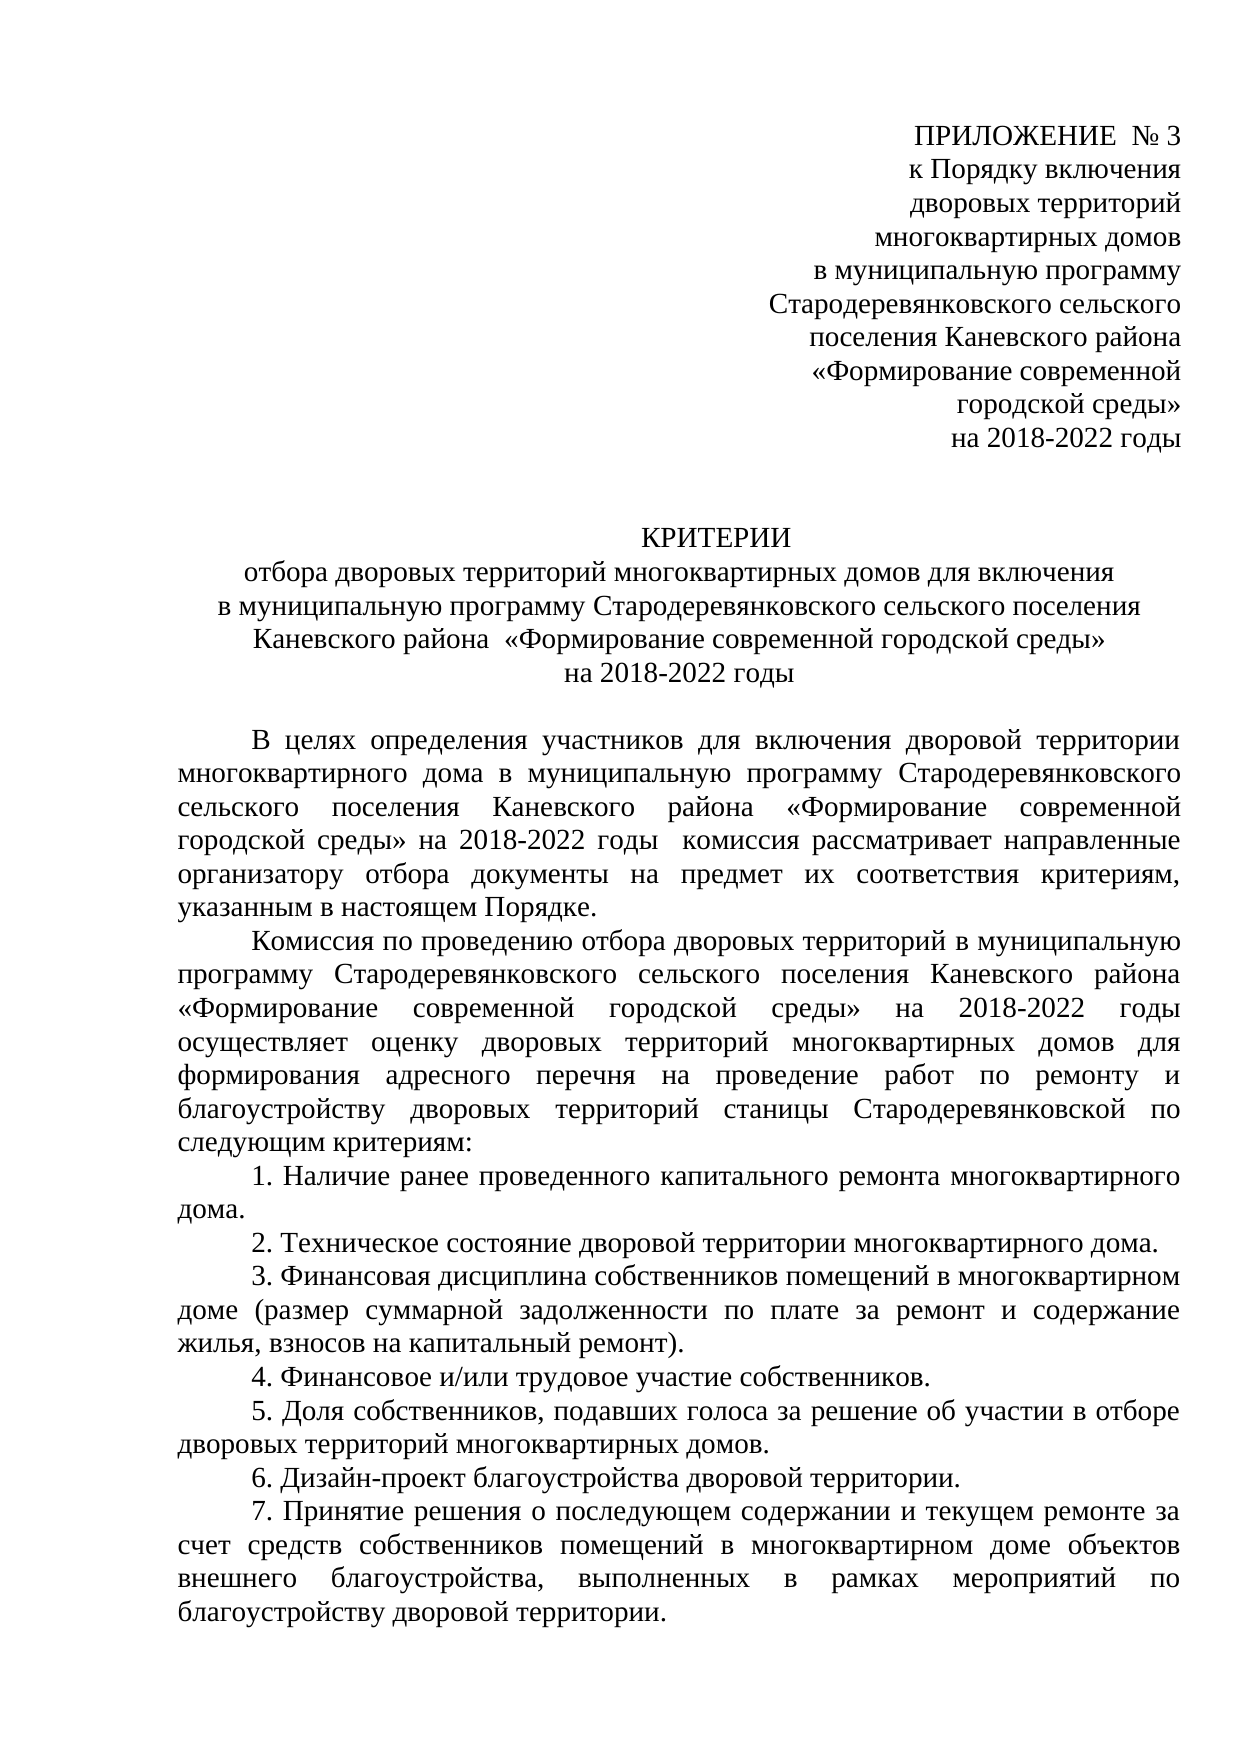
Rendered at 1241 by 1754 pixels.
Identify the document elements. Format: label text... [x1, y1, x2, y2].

text Стародеревянковского сельского [177, 286, 1181, 319]
text дворовых территорий [177, 185, 1181, 219]
text 7. Принятие решения о последующем содержании и текущем ремонте за счет средств собственников помещений в многоквартирном доме объектов внешнего благоустройства, выполненных в рамках мероприятий по благоустройству дворовой территории. [177, 1493, 1181, 1627]
text 2. Техническое состояние дворовой территории многоквартирного дома. [177, 1225, 1181, 1258]
text к Порядку включения [177, 152, 1181, 185]
text в муниципальную программу [177, 252, 1181, 286]
text на 2018-2022 годы [177, 655, 1181, 688]
text поселения Каневского района [177, 319, 1181, 353]
text на 2018-2022 годы [177, 420, 1181, 453]
text КРИТЕРИИ [177, 521, 1181, 554]
text многоквартирных домов [177, 219, 1181, 252]
text 6. Дизайн-проект благоустройства дворовой территории. [177, 1460, 1181, 1493]
text Каневского района «Формирование современной городской среды» [177, 621, 1181, 655]
text В целях определения участников для включения дворовой территории многоквартирного дома в муниципальную программу Стародеревянковского сельского поселения Каневского района «Формирование современной городской среды» на 2018-2022 годы комиссия рассматривает направленные организатору отбора документы на предмет их соответствия критериям, указанным в настоящем Порядке. [177, 722, 1181, 923]
text городской среды» [177, 386, 1181, 420]
text ПРИЛОЖЕНИЕ № 3 [177, 118, 1181, 152]
text 1. Наличие ранее проведенного капитального ремонта многоквартирного дома. [177, 1158, 1181, 1225]
text 4. Финансовое и/или трудовое участие собственников. [177, 1359, 1181, 1393]
text Комиссия по проведению отбора дворовых территорий в муниципальную программу Стародеревянковского сельского поселения Каневского района «Формирование современной городской среды» на 2018-2022 годы осуществляет оценку дворовых территорий многоквартирных домов для формирования адресного перечня на проведение работ по ремонту и благоустройству дворовых территорий станицы Стародеревянковской по следующим критериям: [177, 923, 1181, 1158]
text отбора дворовых территорий многоквартирных домов для включения в муниципальную программу Стародеревянковского сельского поселения [177, 554, 1181, 621]
text «Формирование современной [177, 353, 1181, 386]
text 5. Доля собственников, подавших голоса за решение об участии в отборе дворовых территорий многоквартирных домов. [177, 1393, 1181, 1460]
text 3. Финансовая дисциплина собственников помещений в многоквартирном доме (размер суммарной задолженности по плате за ремонт и содержание жилья, взносов на капитальный ремонт). [177, 1258, 1181, 1359]
